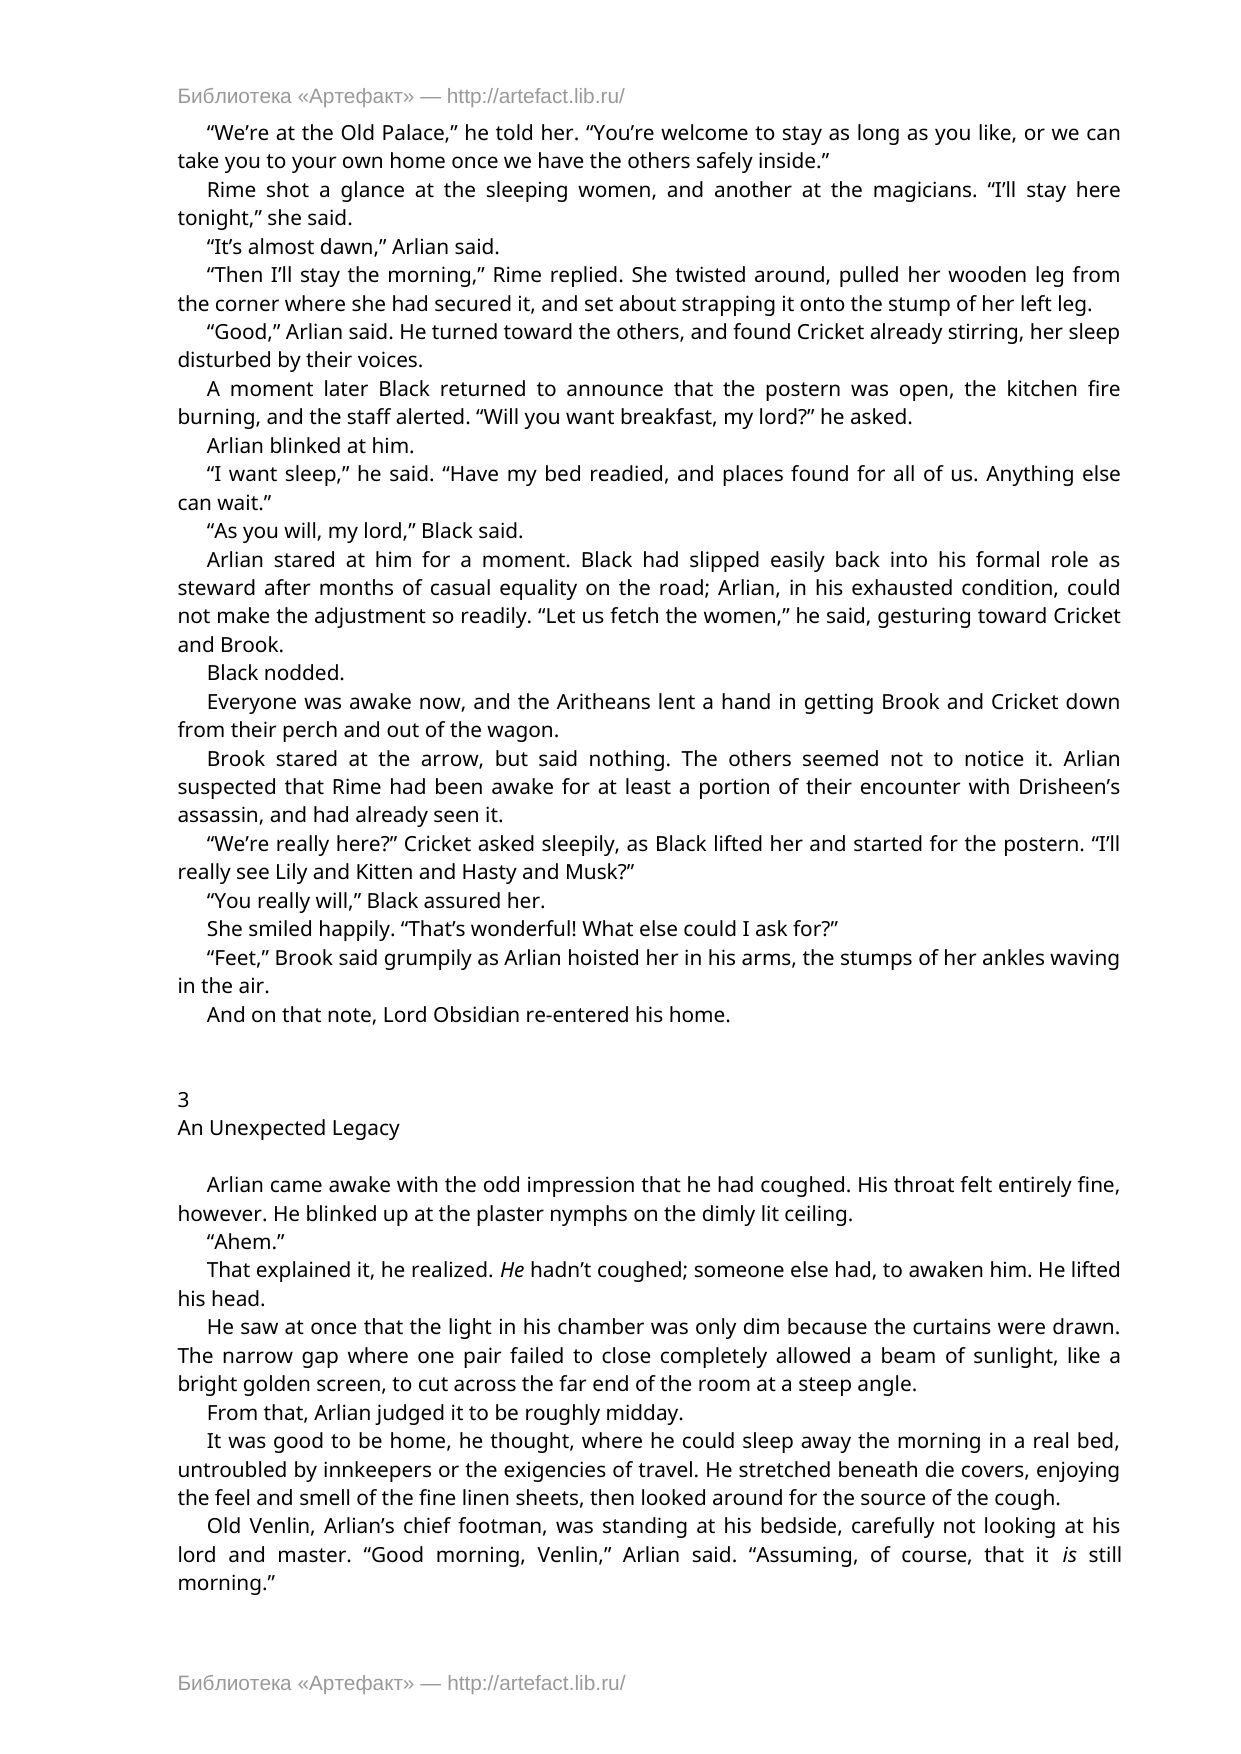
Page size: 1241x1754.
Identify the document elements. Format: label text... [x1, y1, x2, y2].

text “We’re at the Old Palace,” he told her. “You’re welcome to stay as long as you like, or we can take you to your own home once we have the others safely inside.” [177, 118, 1122, 175]
text “It’s almost dawn,” Arlian said. [177, 232, 1122, 260]
text “You really will,” Black assured her. [177, 886, 1122, 914]
text “As you will, my lord,” Black said. [177, 516, 1122, 545]
text “I want sleep,” he said. “Have my bed readied, and places found for all of us. Anything else can wait.” [177, 459, 1122, 516]
text Rime shot a glance at the sleeping women, and another at the magicians. “I’ll stay here tonight,” she said. [177, 175, 1122, 232]
text That explained it, he realized. He hadn’t coughed; someone else had, to awaken him. He lifted his head. [177, 1256, 1122, 1312]
text 3 [177, 1085, 1122, 1113]
text Arlian came awake with the odd impression that he had coughed. His throat felt entirely fine, however. He blinked up at the plaster nymphs on the dimly lit ceiling. [177, 1170, 1122, 1227]
text “Feet,” Brook said grumpily as Arlian hoisted her in his arms, the stumps of her ankles waving in the air. [177, 943, 1122, 1000]
text Black nodded. [177, 658, 1122, 687]
text Arlian blinked at him. [177, 431, 1122, 459]
text Arlian stared at him for a moment. Black had slipped easily back into his formal role as steward after months of casual equality on the road; Arlian, in his exhausted condition, could not make the adjustment so readily. “Let us fetch the women,” he said, gesturing toward Cricket and Brook. [177, 545, 1122, 658]
text He saw at once that the light in his chamber was only dim because the curtains were drawn. The narrow gap where one pair failed to close completely allowed a beam of sunlight, like a bright golden screen, to cut across the far end of the room at a steep angle. [177, 1312, 1122, 1398]
text Everyone was awake now, and the Aritheans lent a hand in getting Brook and Cricket down from their perch and out of the wagon. [177, 687, 1122, 744]
text “Good,” Arlian said. He turned toward the others, and found Cricket already stirring, her sleep disturbed by their voices. [177, 317, 1122, 374]
text “We’re really here?” Cricket asked sleepily, as Black lifted her and started for the postern. “I’ll really see Lily and Kitten and Hasty and Musk?” [177, 829, 1122, 886]
text From that, Arlian judged it to be roughly midday. [177, 1398, 1122, 1426]
text And on that note, Lord Obsidian re-entered his home. [177, 1000, 1122, 1028]
text A moment later Black returned to announce that the postern was open, the kitchen fire burning, and the staff alerted. “Will you want breakfast, my lord?” he asked. [177, 374, 1122, 431]
text An Unexpected Legacy [177, 1113, 1122, 1142]
text “Ahem.” [177, 1227, 1122, 1256]
text Brook stared at the arrow, but said nothing. The others seemed not to notice it. Arlian suspected that Rime had been awake for at least a portion of their encounter with Drisheen’s assassin, and had already seen it. [177, 744, 1122, 829]
text Old Venlin, Arlian’s chief footman, was standing at his bedside, carefully not looking at his lord and master. “Good morning, Venlin,” Arlian said. “Assuming, of course, that it is still morning.” [177, 1512, 1122, 1597]
text She smiled happily. “That’s wonderful! What else could I ask for?” [177, 914, 1122, 943]
text “Then I’ll stay the morning,” Rime replied. She twisted around, pulled her wooden leg from the corner where she had secured it, and set about strapping it onto the stump of her left leg. [177, 260, 1122, 317]
text It was good to be home, he thought, where he could sleep away the morning in a real bed, untroubled by innkeepers or the exigencies of travel. He stretched beneath die covers, enjoying the feel and smell of the fine linen sheets, then looked around for the source of the cough. [177, 1426, 1122, 1512]
